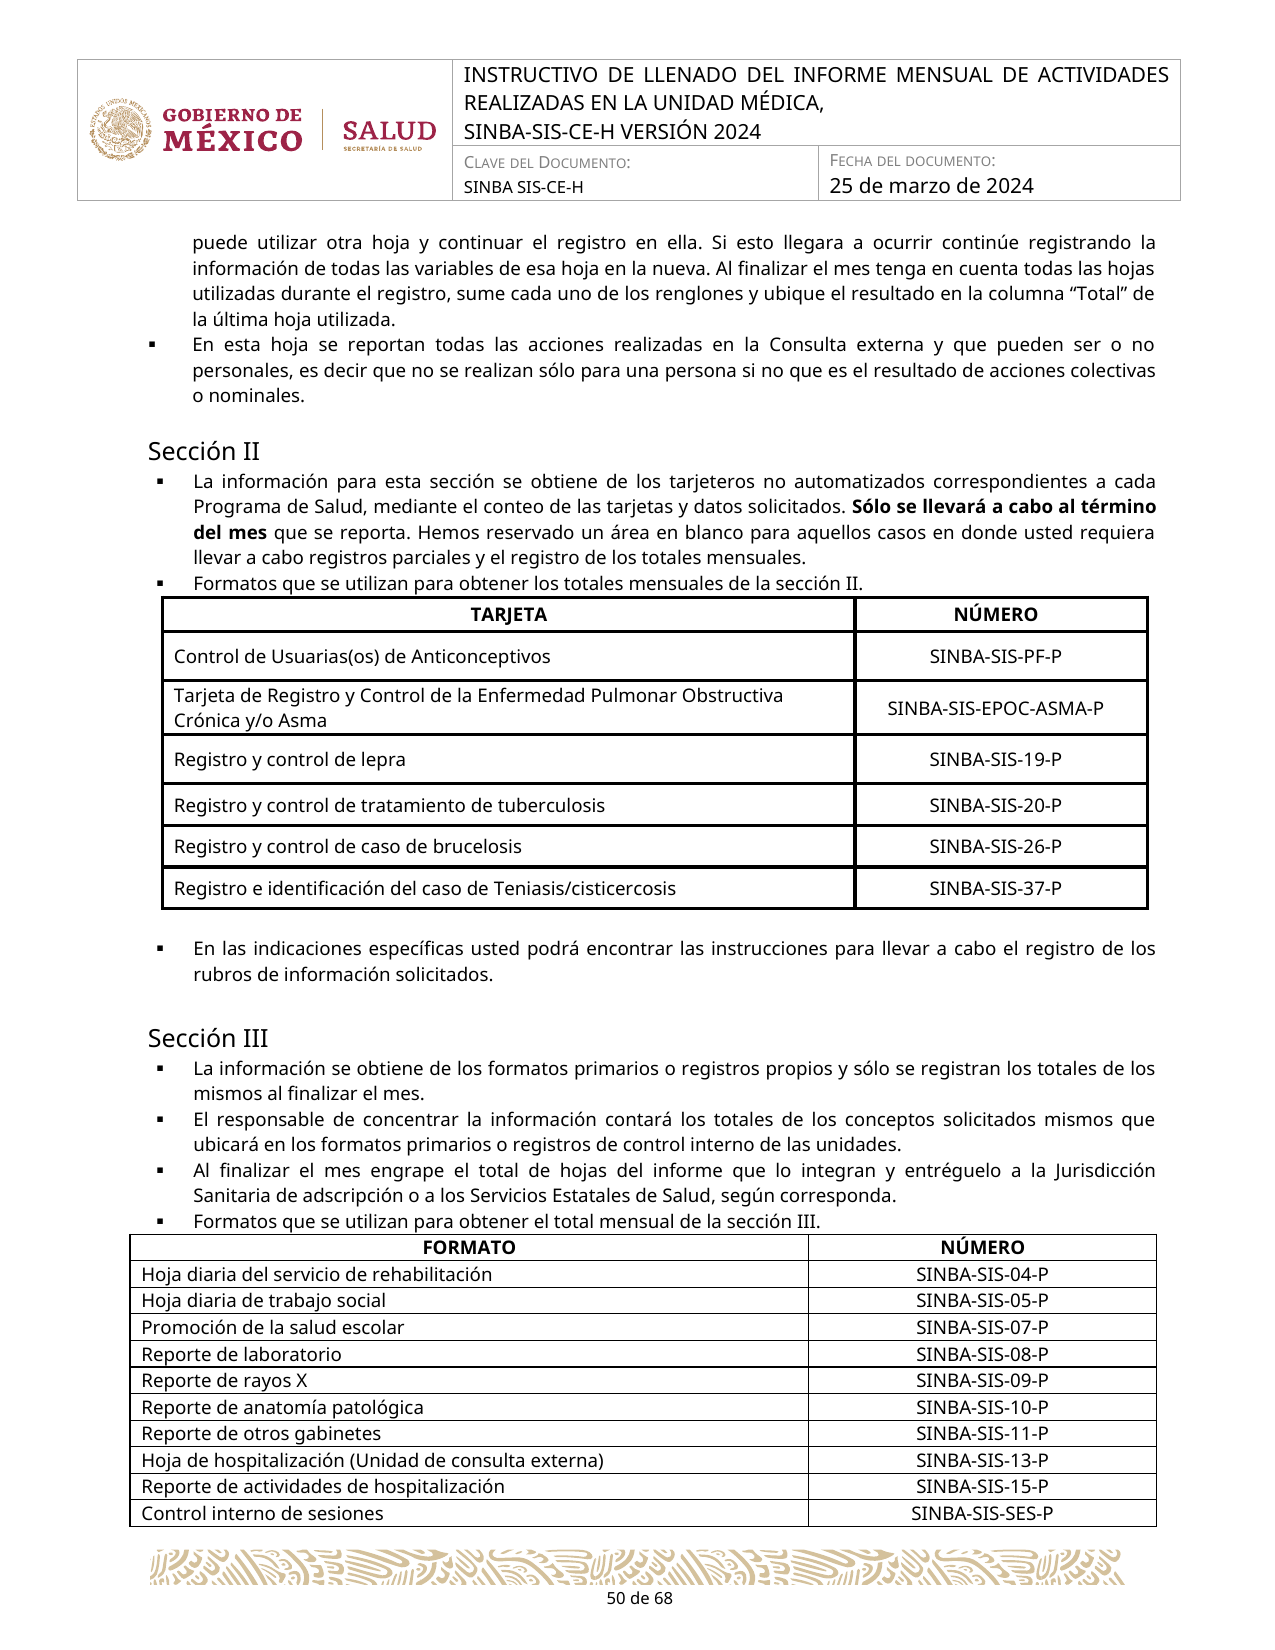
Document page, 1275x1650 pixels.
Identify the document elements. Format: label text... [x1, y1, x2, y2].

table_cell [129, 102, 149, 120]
table_cell SINBA-SIS-05-P [809, 1288, 1156, 1313]
list Formatos que se utilizan para obtener los totales mensuales de la sección II. [156, 570, 1157, 596]
list La información se obtiene de los formatos primarios o registros propios y sólo se registran los totales de los mismos al finalizar el mes. [156, 1055, 1157, 1106]
table_cell Hoja diaria del servicio de rehabilitación [131, 1261, 808, 1287]
table_cell SINBA-SIS-08-P [809, 1341, 1156, 1366]
table_cell DE CONSULTA EXTERNA [90, 104, 144, 153]
table_cell SINBA-SIS-13-P [809, 1447, 1156, 1473]
table_cell Reporte de actividades de hospitalización [131, 1474, 808, 1499]
table_cell Control interno de sesiones [131, 1500, 808, 1526]
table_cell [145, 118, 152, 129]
table_cell Reporte de otros gabinetes [131, 1421, 808, 1446]
list Sección II [148, 434, 1157, 468]
table_cell Hoja diaria de trabajo social [131, 1288, 808, 1313]
table_cell SINBA-SIS-04-P [809, 1261, 1156, 1287]
table_cell Control de Usuarias(os) de Anticonceptivos [164, 633, 853, 679]
list En esta hoja se reportan todas las acciones realizadas en la Consulta externa y que pueden ser o no personales, es decir que no se realizan sólo para una persona si no que es el resultado de acciones colectivas o nominales. [148, 332, 1157, 408]
table_header FORMATO [131, 1235, 808, 1260]
table_cell Registro y control de lepra [164, 736, 853, 782]
table_cell SINBA-SIS-PF-P [857, 633, 1146, 679]
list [148, 230, 1157, 332]
table_header NÚMERO [809, 1235, 1156, 1260]
table_cell SINBA-SIS-26-P [857, 827, 1146, 865]
table_cell SINBA-SIS-20-P [857, 785, 1146, 824]
list El responsable de concentrar la información contará los totales de los conceptos solicitados mismos que ubicará en los formatos primarios o registros de control interno de las unidades. [156, 1106, 1157, 1157]
table_cell SINBA-SIS-19-P [857, 736, 1146, 782]
table_cell SINBA-SIS-37-P [857, 869, 1146, 907]
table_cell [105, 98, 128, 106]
table_cell SINBA-SIS-EPOC-ASMA-P [857, 682, 1146, 733]
table_cell SINBA-SIS-09-P [809, 1368, 1156, 1393]
list La información para esta sección se obtiene de los tarjeteros no automatizados correspondientes a cada Programa de Salud, mediante el conteo de las tarjetas y datos solicitados. Sólo se llevará a cabo al término del mes que se reporta. Hemos reservado un área en blanco para aquellos casos en donde usted requiera llevar a cabo registros parciales y el registro de los totales mensuales. [156, 468, 1157, 570]
list En las indicaciones específicas usted podrá encontrar las instrucciones para llevar a cabo el registro de los rubros de información solicitados. [156, 936, 1157, 987]
table_cell Promoción de la salud escolar [131, 1314, 808, 1340]
list Al finalizar el mes engrape el total de hojas del informe que lo integran y entréguelo a la Jurisdicción Sanitaria de adscripción o a los Servicios Estatales de Salud, según corresponda. [156, 1157, 1157, 1208]
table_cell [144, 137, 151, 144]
table_cell Registro y control de tratamiento de tuberculosis [164, 785, 853, 824]
table_cell SINBA-SIS-15-P [809, 1474, 1156, 1499]
table_cell Registro y control de caso de brucelosis [164, 827, 853, 865]
list Sección III [148, 1021, 1157, 1055]
table_cell Tarjeta de Registro y Control de la Enfermedad Pulmonar Obstructiva Crónica y/o Asma [164, 682, 853, 733]
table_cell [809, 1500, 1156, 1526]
table_cell Reporte de anatomía patológica [131, 1394, 808, 1419]
table_cell Reporte de rayos X [131, 1368, 808, 1393]
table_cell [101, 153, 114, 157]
table_header NÚMERO [857, 599, 1146, 630]
table_cell SINBA-SIS-10-P [809, 1394, 1156, 1419]
table_header TARJETA [164, 599, 853, 630]
list Formatos que se utilizan para obtener el total mensual de la sección III. [156, 1208, 1157, 1233]
table_cell SINBA-SIS-11-P [809, 1421, 1156, 1446]
table_cell SINBA-SIS-07-P [809, 1314, 1156, 1340]
table_cell Reporte de laboratorio [131, 1341, 808, 1366]
table_cell Hoja de hospitalización (Unidad de consulta externa) [131, 1447, 808, 1473]
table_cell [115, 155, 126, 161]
table_cell Registro e identificación del caso de Teniasis/cisticercosis [164, 869, 853, 907]
